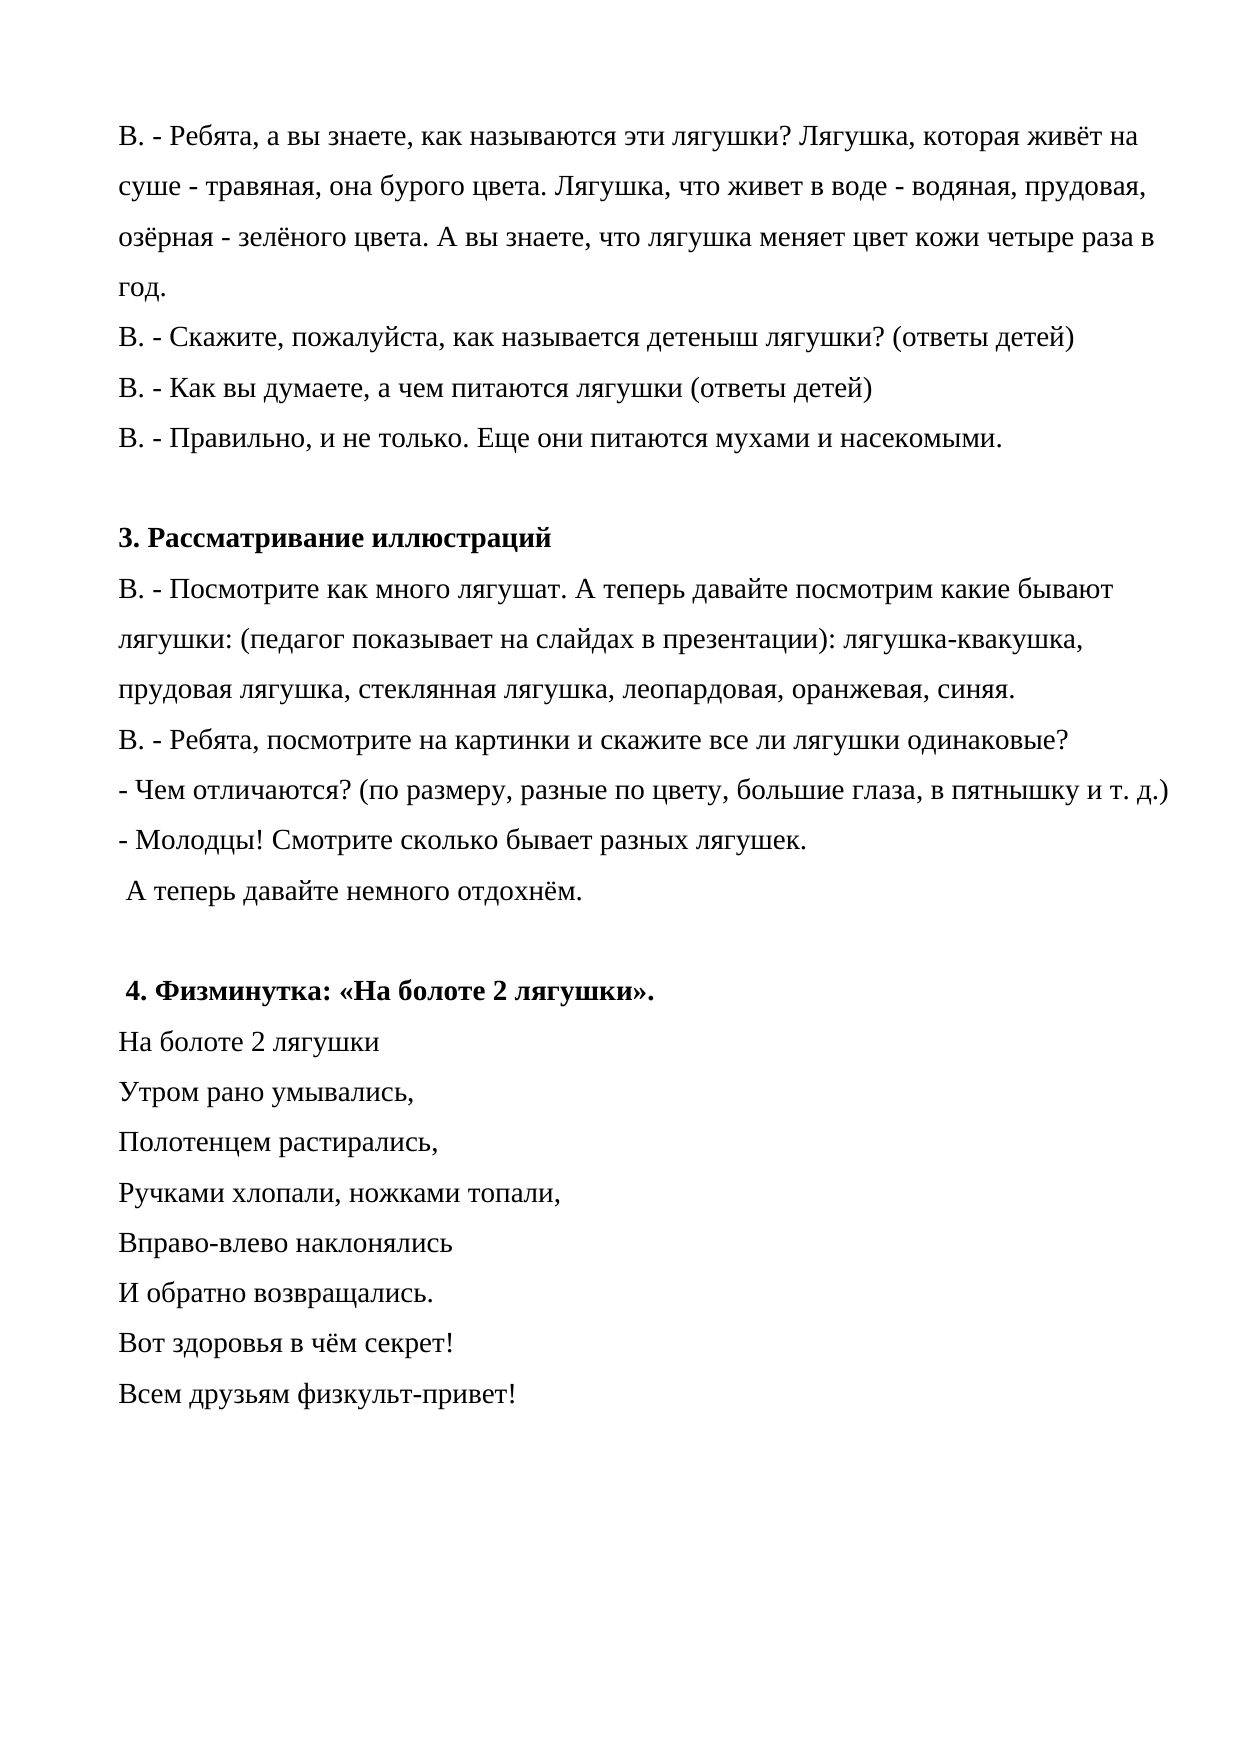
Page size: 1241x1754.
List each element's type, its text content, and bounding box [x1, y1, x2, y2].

text В. - Правильно, и не только. Еще они питаются мухами и насекомыми. [118, 420, 1181, 453]
text А теперь давайте немного отдохнём. [118, 873, 1181, 906]
text Утром рано умывались, [118, 1074, 1181, 1108]
text Всем друзьям физкульт-привет! [118, 1376, 1181, 1409]
text Ручками хлопали, ножками топали, [118, 1175, 1181, 1208]
text 3. Рассматривание иллюстраций [118, 521, 1181, 554]
text Вправо-влево наклонялись [118, 1225, 1181, 1258]
text - Чем отличаются? (по размеру, разные по цвету, большие глаза, в пятнышку и т. д.) [118, 772, 1181, 806]
text В. - Ребята, а вы знаете, как называются эти лягушки? Лягушка, которая живёт на суше - травяная, она бурого цвета. Лягушка, что живет в воде - водяная, прудовая, озёрная - зелёного цвета. А вы знаете, что лягушка меняет цвет кожи четыре раза в год. [118, 118, 1181, 303]
text И обратно возвращались. [118, 1275, 1181, 1309]
text Вот здоровья в чём секрет! [118, 1326, 1181, 1359]
text В. - Ребята, посмотрите на картинки и скажите все ли лягушки одинаковые? [118, 722, 1181, 755]
text В. - Посмотрите как много лягушат. А теперь давайте посмотрим какие бывают лягушки: (педагог показывает на слайдах в презентации): лягушка-квакушка, прудовая лягушка, стеклянная лягушка, леопардовая, оранжевая, синяя. [118, 571, 1181, 705]
text Полотенцем растирались, [118, 1124, 1181, 1158]
text В. - Как вы думаете, а чем питаются лягушки (ответы детей) [118, 370, 1181, 403]
text 4. Физминутка: «На болоте 2 лягушки». [118, 973, 1181, 1007]
text В. - Скажите, пожалуйста, как называется детеныш лягушки? (ответы детей) [118, 319, 1181, 353]
text На болоте 2 лягушки [118, 1024, 1181, 1057]
text - Молодцы! Смотрите сколько бывает разных лягушек. [118, 822, 1181, 856]
